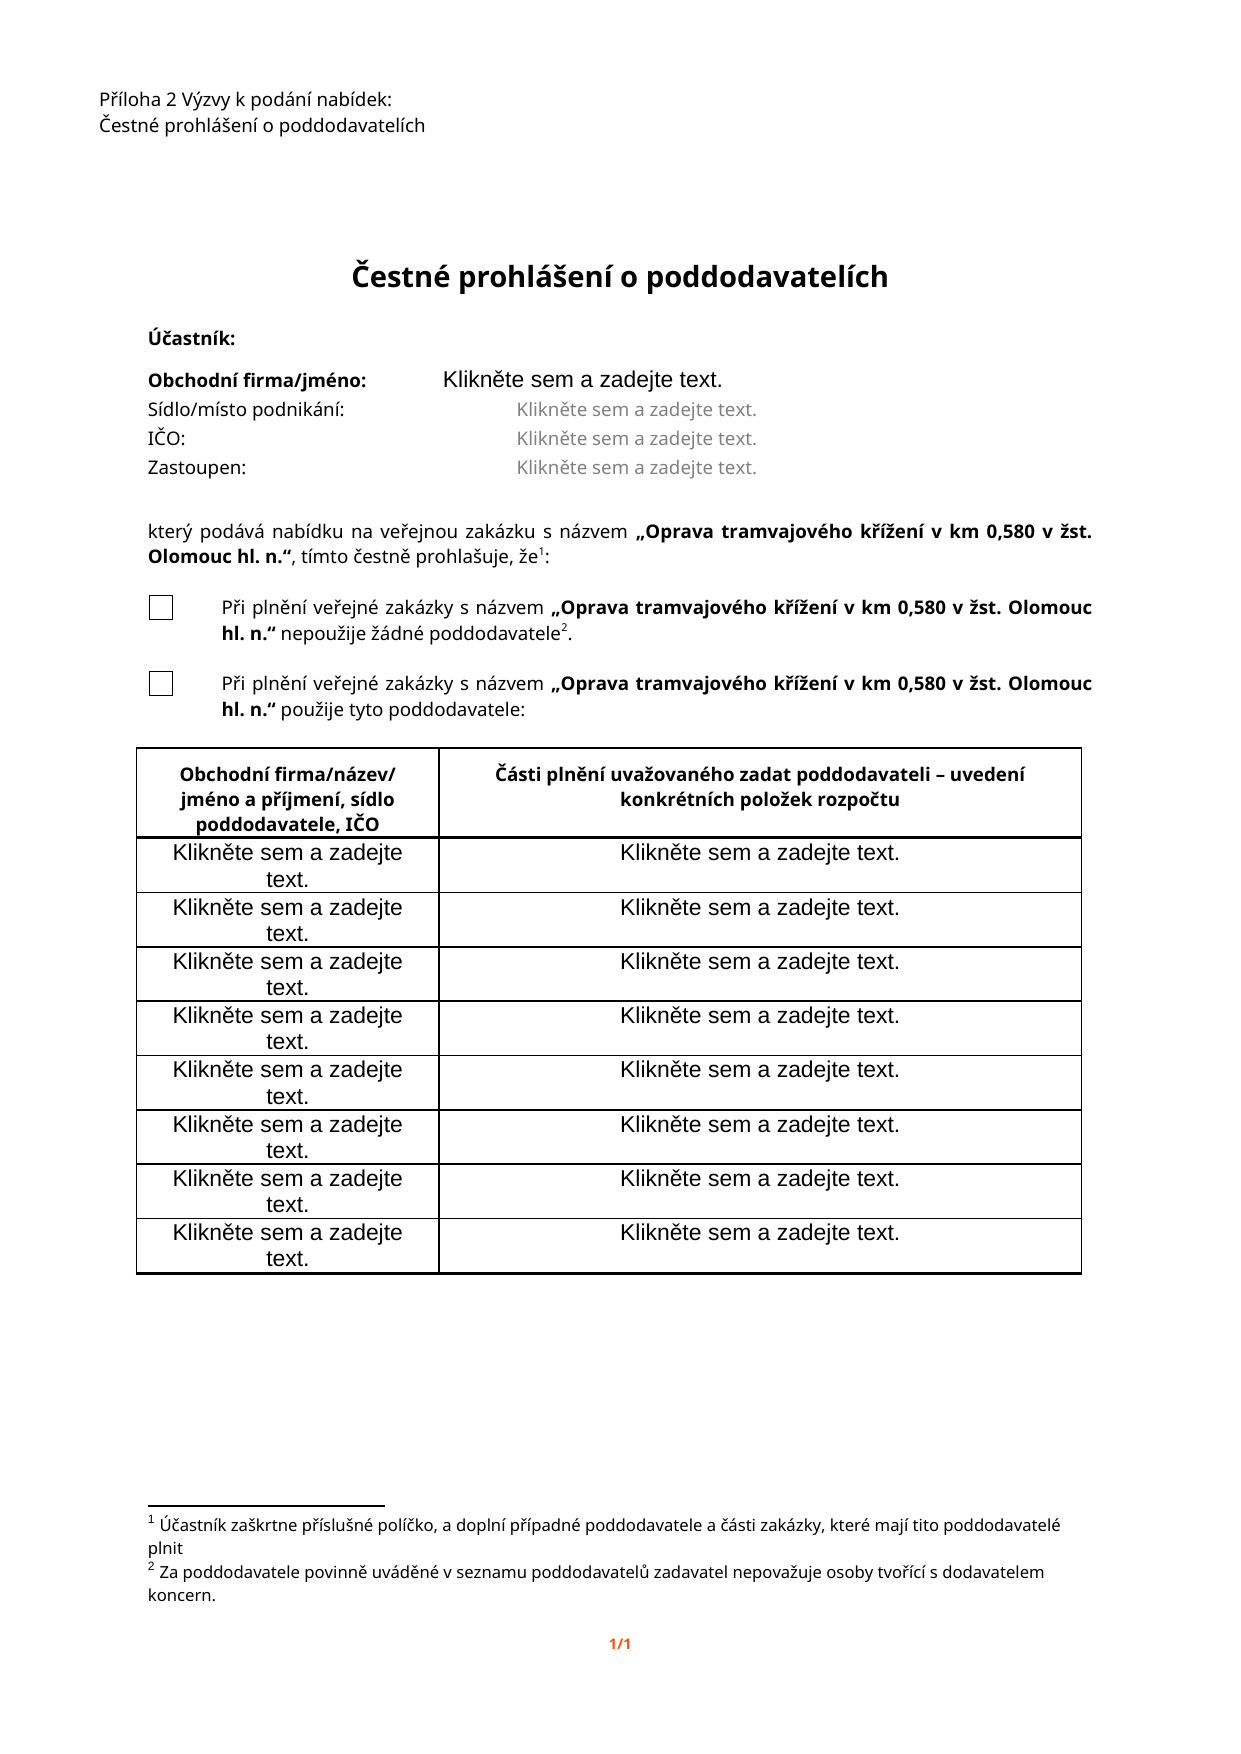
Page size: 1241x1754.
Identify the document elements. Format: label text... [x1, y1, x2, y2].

text IČO: [148, 422, 1093, 451]
title Čestné prohlášení o poddodavatelích [148, 256, 1093, 296]
text který podává nabídku na veřejnou zakázku s názvem „Oprava tramvajového křížení v km 0,580 v žst. Olomouc hl. n.“, tímto čestně prohlašuje, že: [148, 518, 1093, 569]
table_header Obchodní firma/název/ jméno a příjmení, sídlo poddodavatele, IČO [137, 749, 438, 836]
text Při plnění veřejné zakázky s názvem „Oprava tramvajového křížení v km 0,580 v žst. Olomouc hl. n.“ použije tyto poddodavatele: [148, 670, 1093, 721]
text Obchodní firma/jméno: [148, 364, 1093, 393]
text Při plnění veřejné zakázky s názvem „Oprava tramvajového křížení v km 0,580 v žst. Olomouc hl. n.“ nepoužije žádné poddodavatele. [148, 594, 1093, 645]
text Zastoupen: [148, 451, 1093, 480]
text Sídlo/místo podnikání: [148, 393, 1093, 422]
text Účastník: [148, 321, 1093, 352]
table_header Části plnění uvažovaného zadat poddodavateli – uvedení konkrétních položek rozpočtu [440, 749, 1081, 836]
